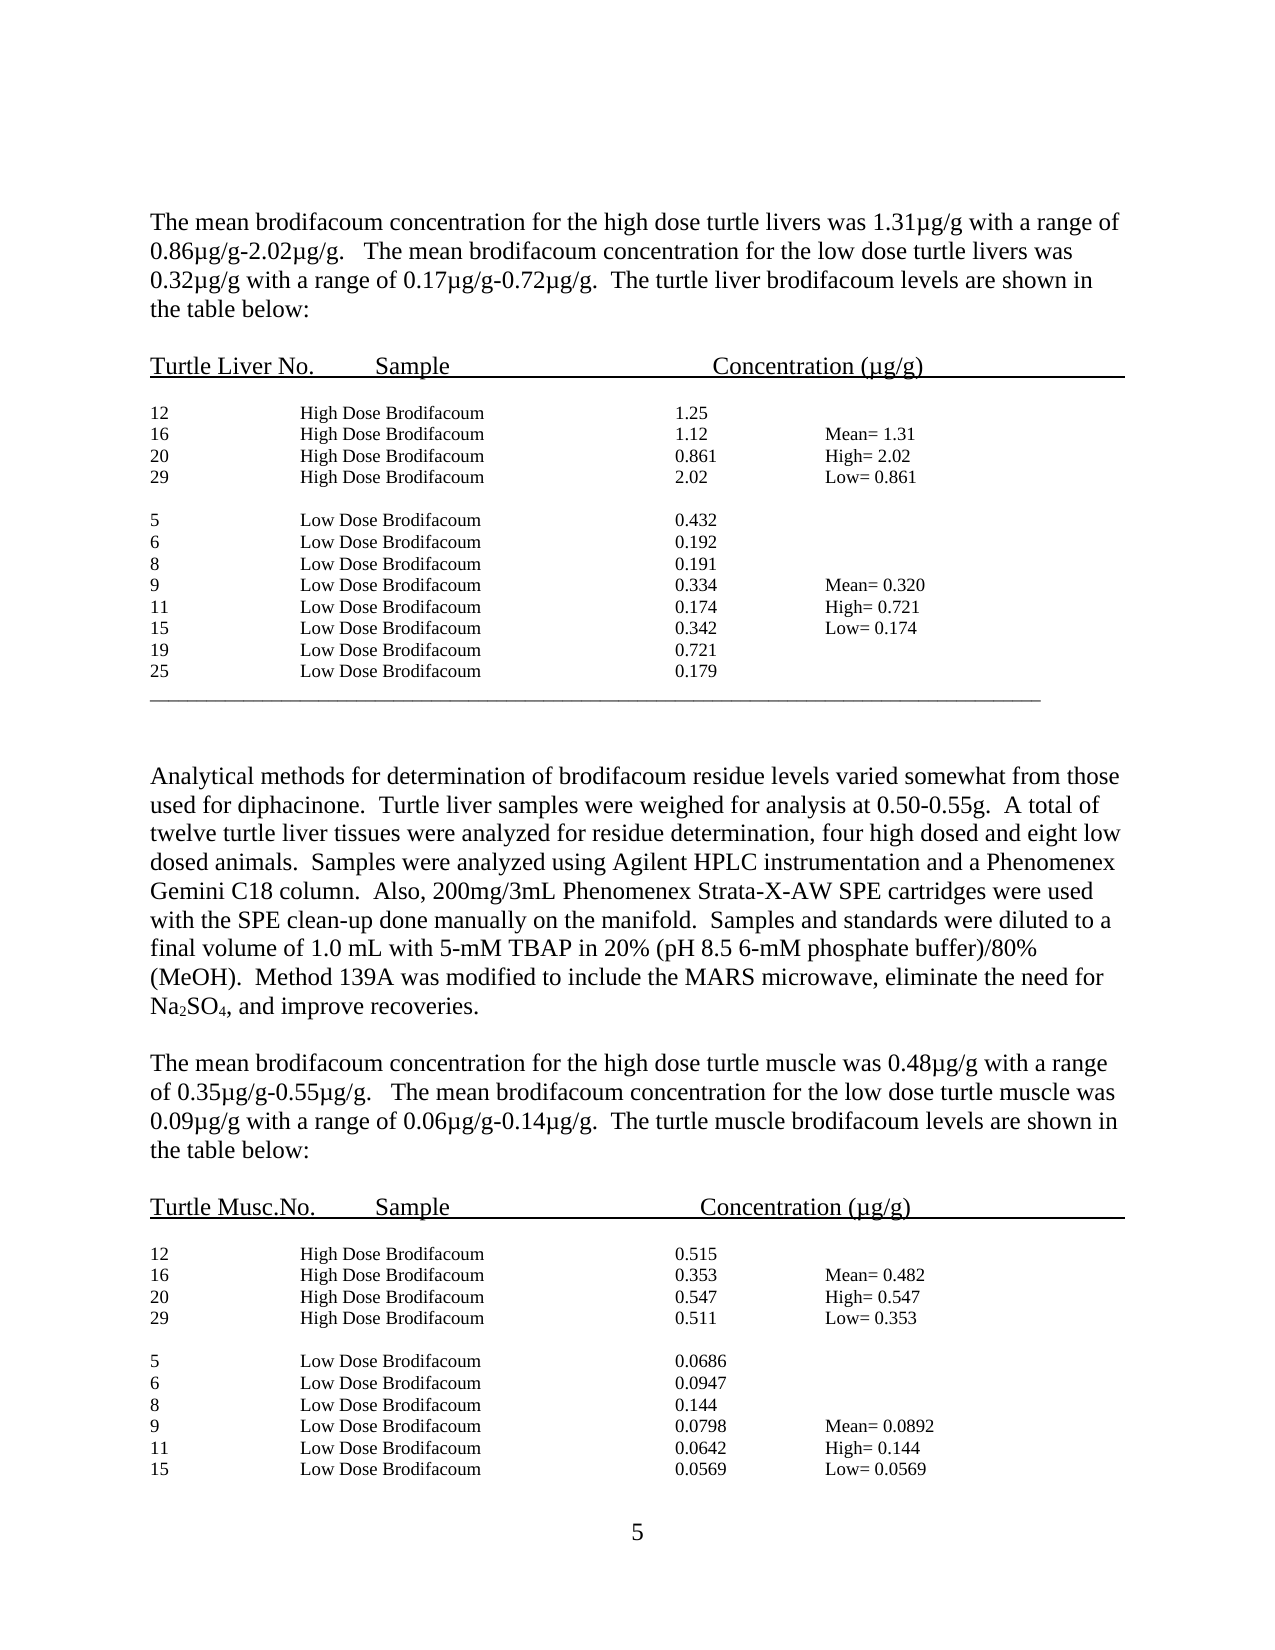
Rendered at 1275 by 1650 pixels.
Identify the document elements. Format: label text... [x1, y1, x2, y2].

text The mean brodifacoum concentration for the high dose turtle livers was 1.31µg/g with a range of 0.86µg/g-2.02µg/g. The mean brodifacoum concentration for the low dose turtle livers was 0.32µg/g with a range of 0.17µg/g-0.72µg/g. The turtle liver brodifacoum levels are shown in the table below: [150, 207, 1125, 322]
text 8 Low Dose Brodifacoum 0.191 [150, 552, 1125, 574]
text 9 Low Dose Brodifacoum 0.334 Mean= 0.320 [150, 574, 1125, 596]
text The mean brodifacoum concentration for the high dose turtle muscle was 0.48µg/g with a range of 0.35µg/g-0.55µg/g. The mean brodifacoum concentration for the low dose turtle muscle was 0.09µg/g with a range of 0.06µg/g-0.14µg/g. The turtle muscle brodifacoum levels are shown in the table below: [150, 1048, 1125, 1163]
text Turtle Musc.No. Sample Concentration (µg/g) _____ [150, 1192, 1125, 1217]
text 11 Low Dose Brodifacoum 0.0642 High= 0.144 [150, 1437, 1125, 1458]
text 12 High Dose Brodifacoum 0.515 [150, 1242, 1125, 1264]
text 16 High Dose Brodifacoum 1.12 Mean= 1.31 [150, 423, 1125, 445]
text 25 Low Dose Brodifacoum 0.179 [150, 660, 1125, 682]
text 11 Low Dose Brodifacoum 0.174 High= 0.721 [150, 596, 1125, 617]
text Analytical methods for determination of brodifacoum residue levels varied somewhat from those used for diphacinone. Turtle liver samples were weighed for analysis at 0.50-0.55g. A total of twelve turtle liver tissues were analyzed for residue determination, four high dosed and eight low dosed animals. Samples were analyzed using Agilent HPLC instrumentation and a Phenomenex Gemini C18 column. Also, 200mg/3mL Phenomenex Strata-X-AW SPE cartridges were used with the SPE clean-up done manually on the manifold. Samples and standards were diluted to a final volume of 1.0 mL with 5-mM TBAP in 20% (pH 8.5 6-mM phosphate buffer)/80%(MeOH). Method 139A was modified to include the MARS microwave, eliminate the need for Na2SO4, and improve recoveries. [150, 761, 1125, 1020]
text 12 High Dose Brodifacoum 1.25 [150, 402, 1125, 423]
text 6 Low Dose Brodifacoum 0.192 [150, 531, 1125, 552]
text 9 Low Dose Brodifacoum 0.0798 Mean= 0.0892 [150, 1415, 1125, 1437]
text 20 High Dose Brodifacoum 0.547 High= 0.547 [150, 1286, 1125, 1307]
text 29 High Dose Brodifacoum 0.511 Low= 0.353 [150, 1307, 1125, 1329]
text 19 Low Dose Brodifacoum 0.721 [150, 639, 1125, 660]
text _______________________________________________________________________________________________ [150, 682, 1125, 703]
text 15 Low Dose Brodifacoum 0.0569 Low= 0.0569 [150, 1458, 1125, 1480]
text Turtle Liver No. Sample Concentration (µg/g) _____ [150, 351, 1125, 376]
text 29 High Dose Brodifacoum 2.02 Low= 0.861 [150, 466, 1125, 488]
text 5 Low Dose Brodifacoum 0.432 [150, 509, 1125, 531]
text 15 Low Dose Brodifacoum 0.342 Low= 0.174 [150, 617, 1125, 639]
text 6 Low Dose Brodifacoum 0.0947 [150, 1372, 1125, 1393]
text 5 Low Dose Brodifacoum 0.0686 [150, 1350, 1125, 1372]
text 16 High Dose Brodifacoum 0.353 Mean= 0.482 [150, 1264, 1125, 1286]
text 20 High Dose Brodifacoum 0.861 High= 2.02 [150, 445, 1125, 466]
text 8 Low Dose Brodifacoum 0.144 [150, 1393, 1125, 1415]
